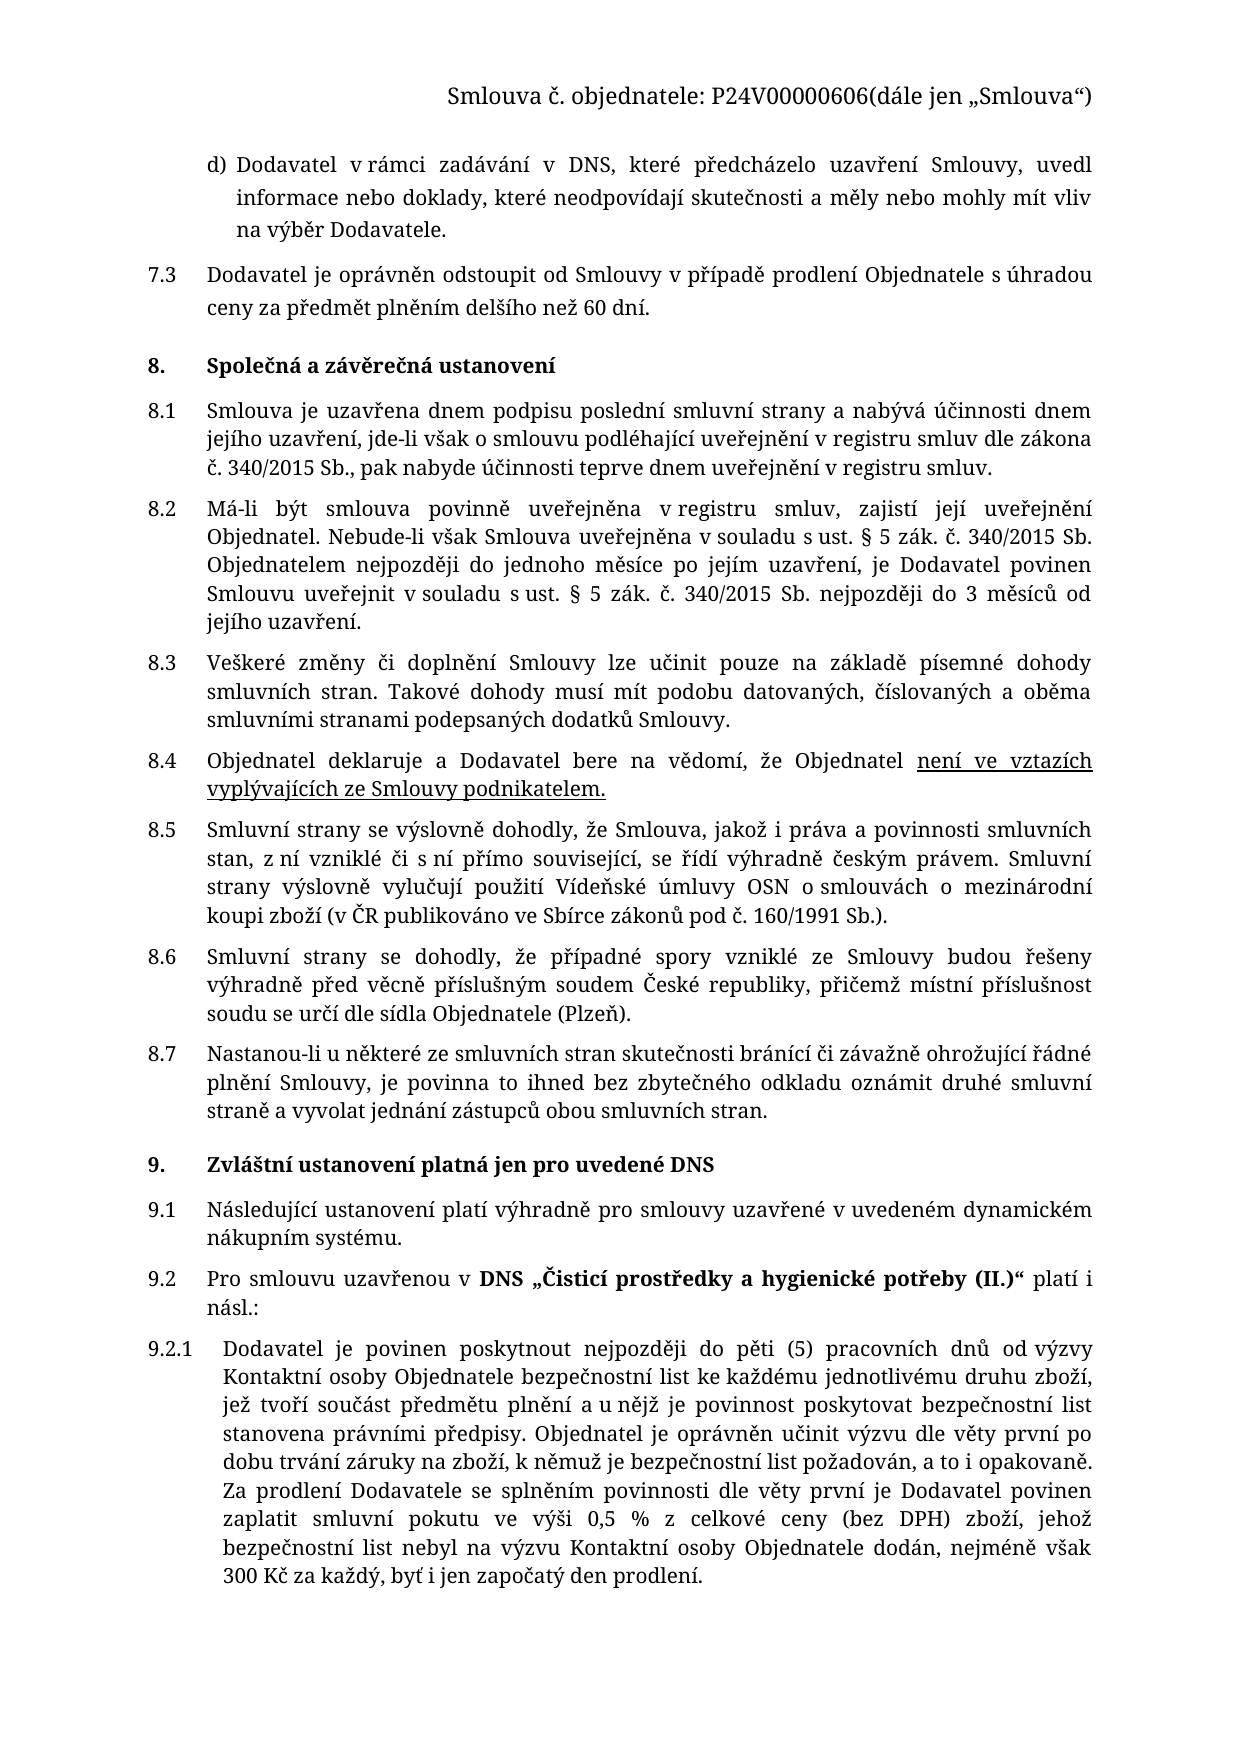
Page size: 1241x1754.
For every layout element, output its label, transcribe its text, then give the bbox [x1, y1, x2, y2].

list Má-li být smlouva povinně uveřejněna v registru smluv, zajistí její uveřejnění Objednatel. Nebude-li však Smlouva uveřejněna v souladu s ust. § 5 zák. č. 340/2015 Sb. Objednatelem nejpozději do jednoho měsíce po jejím uzavření, je Dodavatel povinen Smlouvu uveřejnit v souladu s ust. § 5 zák. č. 340/2015 Sb. nejpozději do 3 měsíců od jejího uzavření. [148, 494, 1093, 636]
list Nastanou-li u některé ze smluvních stran skutečnosti bránící či závažně ohrožující řádné plnění Smlouvy, je povinna to ihned bez zbytečného odkladu oznámit druhé smluvní straně a vyvolat jednání zástupců obou smluvních stran. [148, 1039, 1093, 1125]
list Veškeré změny či doplnění Smlouvy lze učinit pouze na základě písemné dohody smluvních stran. Takové dohody musí mít podobu datovaných, číslovaných a oběma smluvními stranami podepsaných dodatků Smlouvy. [148, 648, 1093, 734]
list Objednatel deklaruje a Dodavatel bere na vědomí, že Objednatel není ve vztazích vyplývajících ze Smlouvy podnikatelem. [148, 746, 1093, 803]
list Společná a závěrečná ustanovení [148, 351, 1093, 379]
list Smluvní strany se výslovně dohodly, že Smlouva, jakož i práva a povinnosti smluvních stan, z ní vzniklé či s ní přímo související, se řídí výhradně českým právem. Smluvní strany výslovně vylučují použití Vídeňské úmluvy OSN o smlouvách o mezinárodní koupi zboží (v ČR publikováno ve Sbírce zákonů pod č. 160/1991 Sb.). [148, 816, 1093, 929]
list Pro smlouvu uzavřenou v DNS „Čisticí prostředky a hygienické potřeby (II.)“ platí i násl.: [148, 1264, 1093, 1321]
list Smluvní strany se dohodly, že případné spory vzniklé ze Smlouvy budou řešeny výhradně před věcně příslušným soudem České republiky, přičemž místní příslušnost soudu se určí dle sídla Objednatele (Plzeň). [148, 942, 1093, 1027]
list Následující ustanovení platí výhradně pro smlouvy uzavřené v uvedeném dynamickém nákupním systému. [148, 1195, 1093, 1252]
list Zvláštní ustanovení platná jen pro uvedené DNS [148, 1150, 1093, 1178]
list Dodavatel je oprávněn odstoupit od Smlouvy v případě prodlení Objednatele s úhradou ceny za předmět plněním delšího než 60 dní. [148, 261, 1093, 322]
list Dodavatel v rámci zadávání v DNS, které předcházelo uzavření Smlouvy, uvedl informace nebo doklady, které neodpovídají skutečnosti a měly nebo mohly mít vliv na výběr Dodavatele. [207, 150, 1093, 244]
list Dodavatel je povinen poskytnout nejpozději do pěti (5) pracovních dnů od výzvy Kontaktní osoby Objednatele bezpečnostní list ke každému jednotlivému druhu zboží, jež tvoří součást předmětu plnění a u nějž je povinnost poskytovat bezpečnostní list stanovena právními předpisy. Objednatel je oprávněn učinit výzvu dle věty první po dobu trvání záruky na zboží, k němuž je bezpečnostní list požadován, a to i opakovaně. Za prodlení Dodavatele se splněním povinnosti dle věty první je Dodavatel povinen zaplatit smluvní pokutu ve výši 0,5 % z celkové ceny (bez DPH) zboží, jehož bezpečnostní list nebyl na výzvu Kontaktní osoby Objednatele dodán, nejméně však 300 Kč za každý, byť i jen započatý den prodlení. [148, 1334, 1093, 1590]
list Smlouva je uzavřena dnem podpisu poslední smluvní strany a nabývá účinnosti dnem jejího uzavření, jde-li však o smlouvu podléhající uveřejnění v registru smluv dle zákona č. 340/2015 Sb., pak nabyde účinnosti teprve dnem uveřejnění v registru smluv. [148, 396, 1093, 481]
